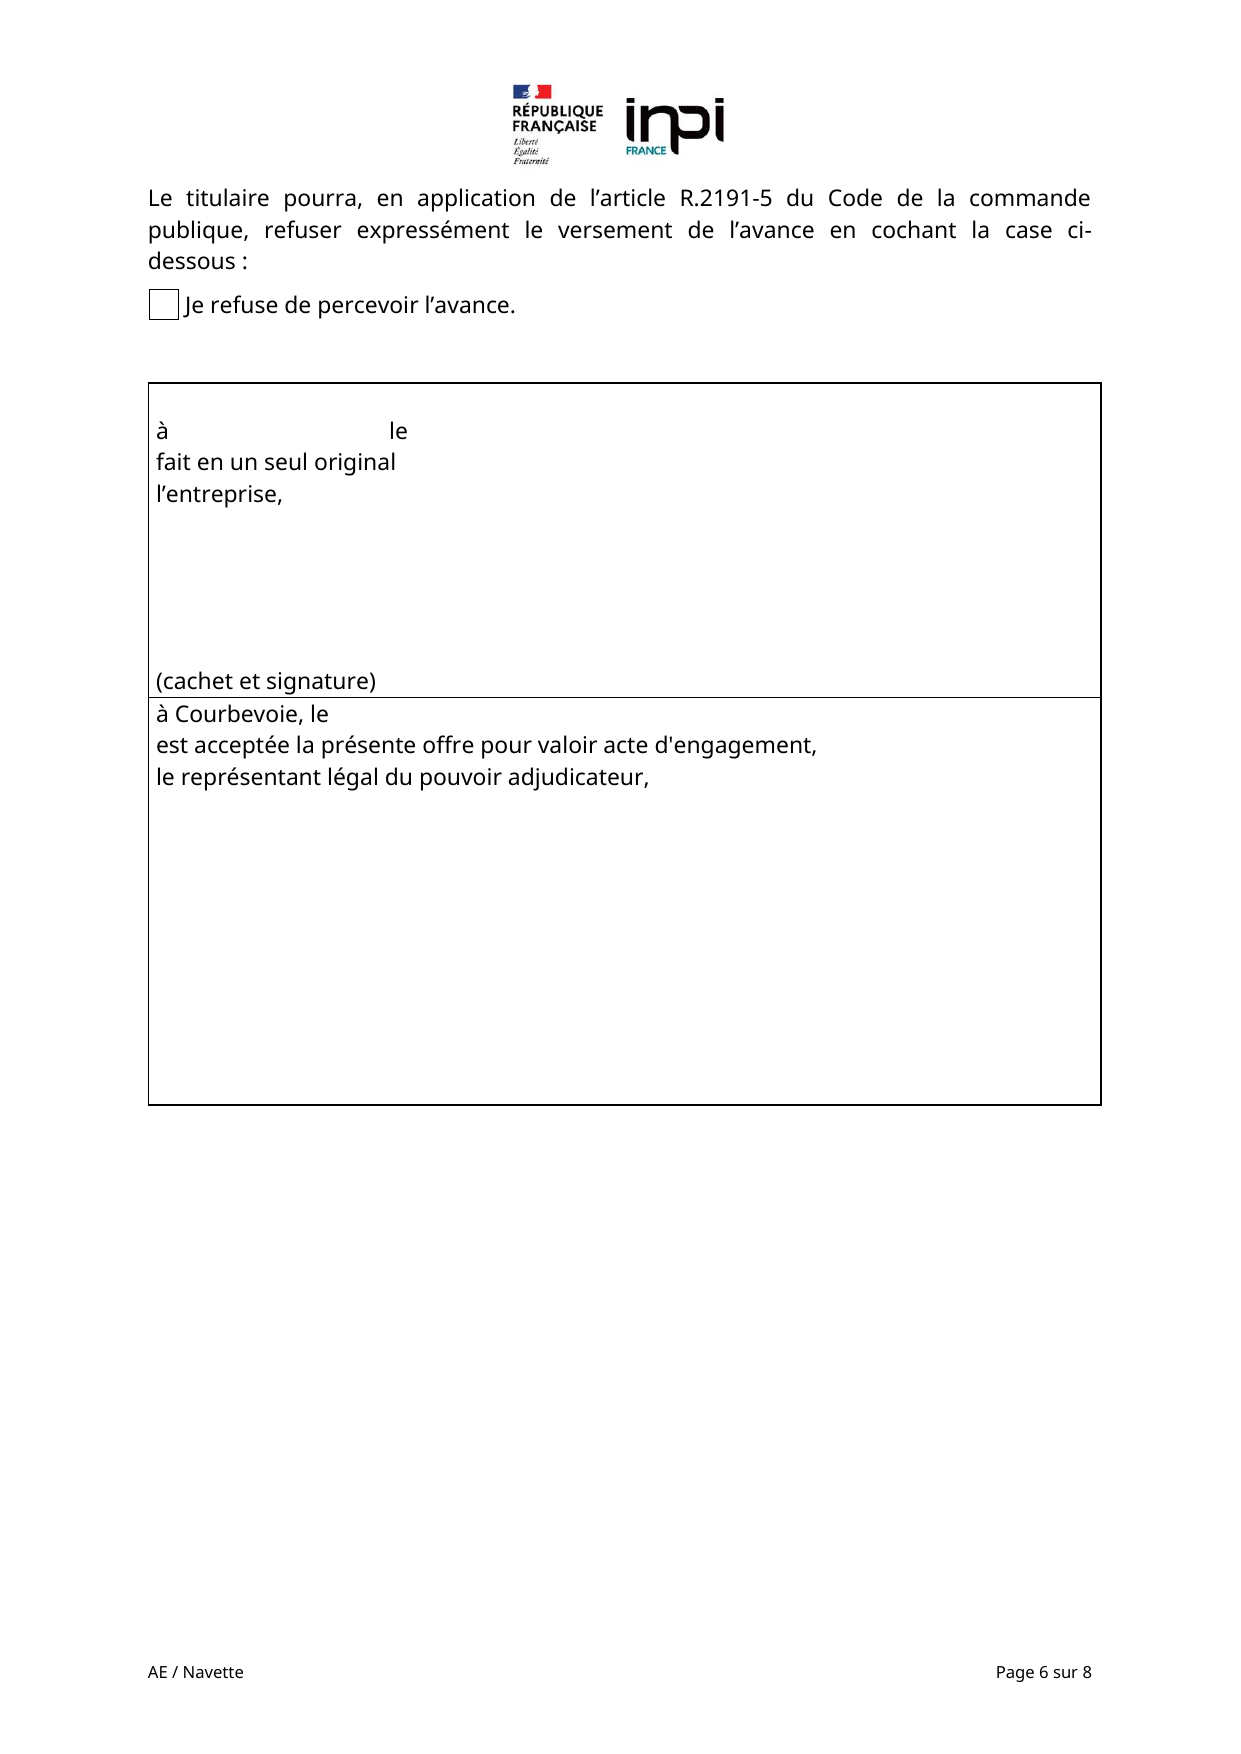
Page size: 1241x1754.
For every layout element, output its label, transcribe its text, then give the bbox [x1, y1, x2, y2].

table_header à le fait en un seul original l’entreprise, (cachet et signature) [149, 384, 1100, 696]
text Je refuse de percevoir l’avance. [148, 288, 1092, 320]
table_cell à Courbevoie, le est acceptée la présente offre pour valoir acte d'engagement, le représentant légal du pouvoir adjudicateur, [149, 698, 1100, 1104]
picture [477, 70, 763, 183]
text Le titulaire pourra, en application de l’article R.2191-5 du Code de la commande publique, refuser expressément le versement de l’avance en cochant la case ci-dessous : [148, 182, 1092, 276]
